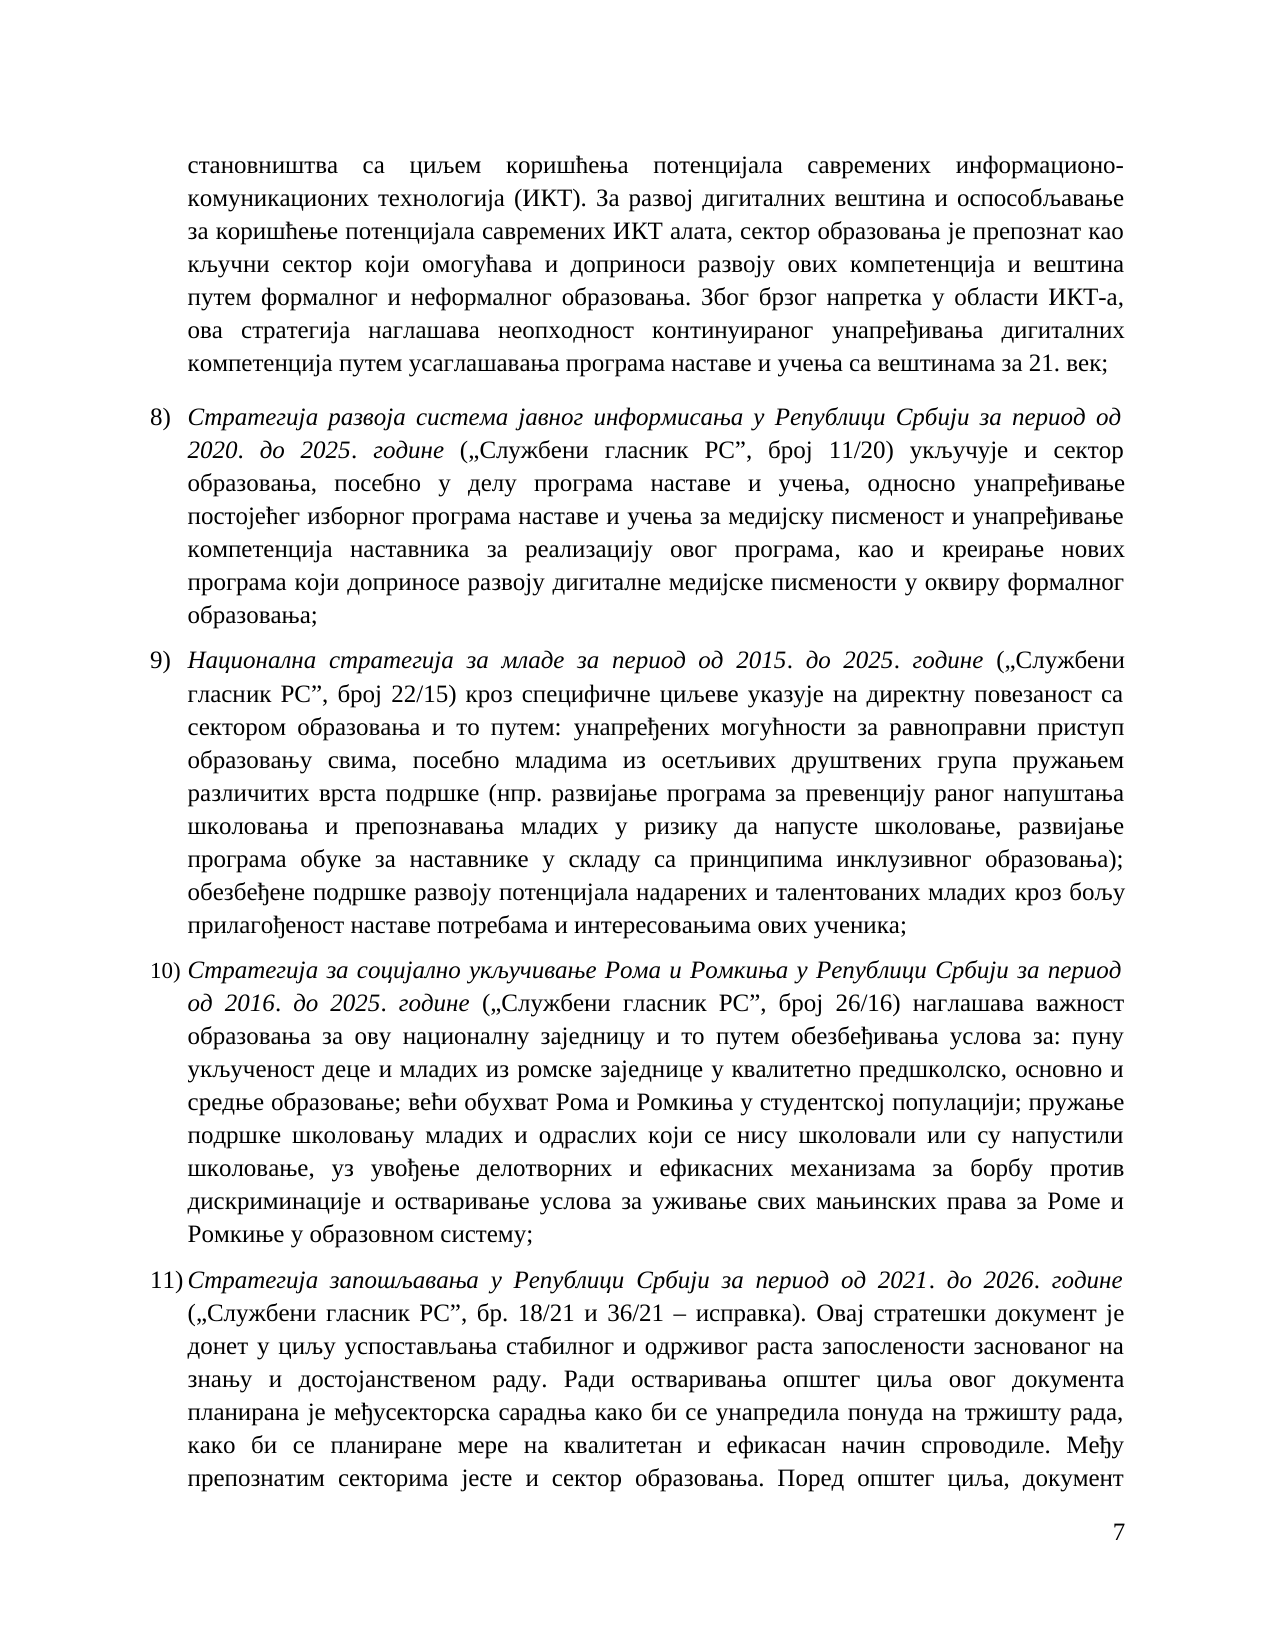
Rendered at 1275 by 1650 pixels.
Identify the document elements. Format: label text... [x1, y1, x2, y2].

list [150, 150, 1125, 377]
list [150, 1265, 1125, 1492]
list Национална стратегија за младе за период од 2015. до 2025. године („Службени гласник РС”, број 22/15) кроз специфичне циљеве указује на директну повезаност са сектором образовања и то путем: унапређених могућности за равноправни приступ образовању свима, посебно младима из осетљивих друштвених група пружањем различитих врста подршке (нпр. развијање програма за превенцију раног напуштања школовања и препознавања младих у ризику да напусте школовање, развијање програма обуке за наставнике у складу са принципима инклузивног образовања); обезбеђене подршке развоју потенцијала надарених и талентованих младих кроз бољу прилагођеност наставе потребама и интересовањима ових ученика; [150, 646, 1125, 938]
list Стратегија за социјално укључивање Рома и Ромкиња у Републици Србији за период од 2016. до 2025. године („Службени гласник РС”, број 26/16) наглашава важност образовања за ову националну заједницу и то путем обезбеђивања услова за: пуну укљученост деце и младих из ромске заједнице у квалитетно предшколско, основно и средње образовање; већи обухват Рома и Ромкиња у студентској популацији; пружање подршке школовању младих и одраслих који се нису школовали или су напустили школовање, уз увођење делотворних и ефикасних механизама за борбу против дискриминације и остваривање услова за уживање свих мањинских права за Роме и Ромкиње у образовном систему; [150, 955, 1125, 1248]
list Стратегија развоја система јавног информисања у Републици Србији за период од 2020. до 2025. године („Службени гласник РС”, број 11/20) укључује и сектор образовања, посебно у делу програма наставе и учења, односно унапређивање постојећег изборног програма наставе и учења за медијску писменост и унапређивање компетенција наставника за реализацију овог програма, као и креирање нових програма који доприносе развоју дигиталне медијске писмености у оквиру формалног образовања; [150, 402, 1125, 629]
